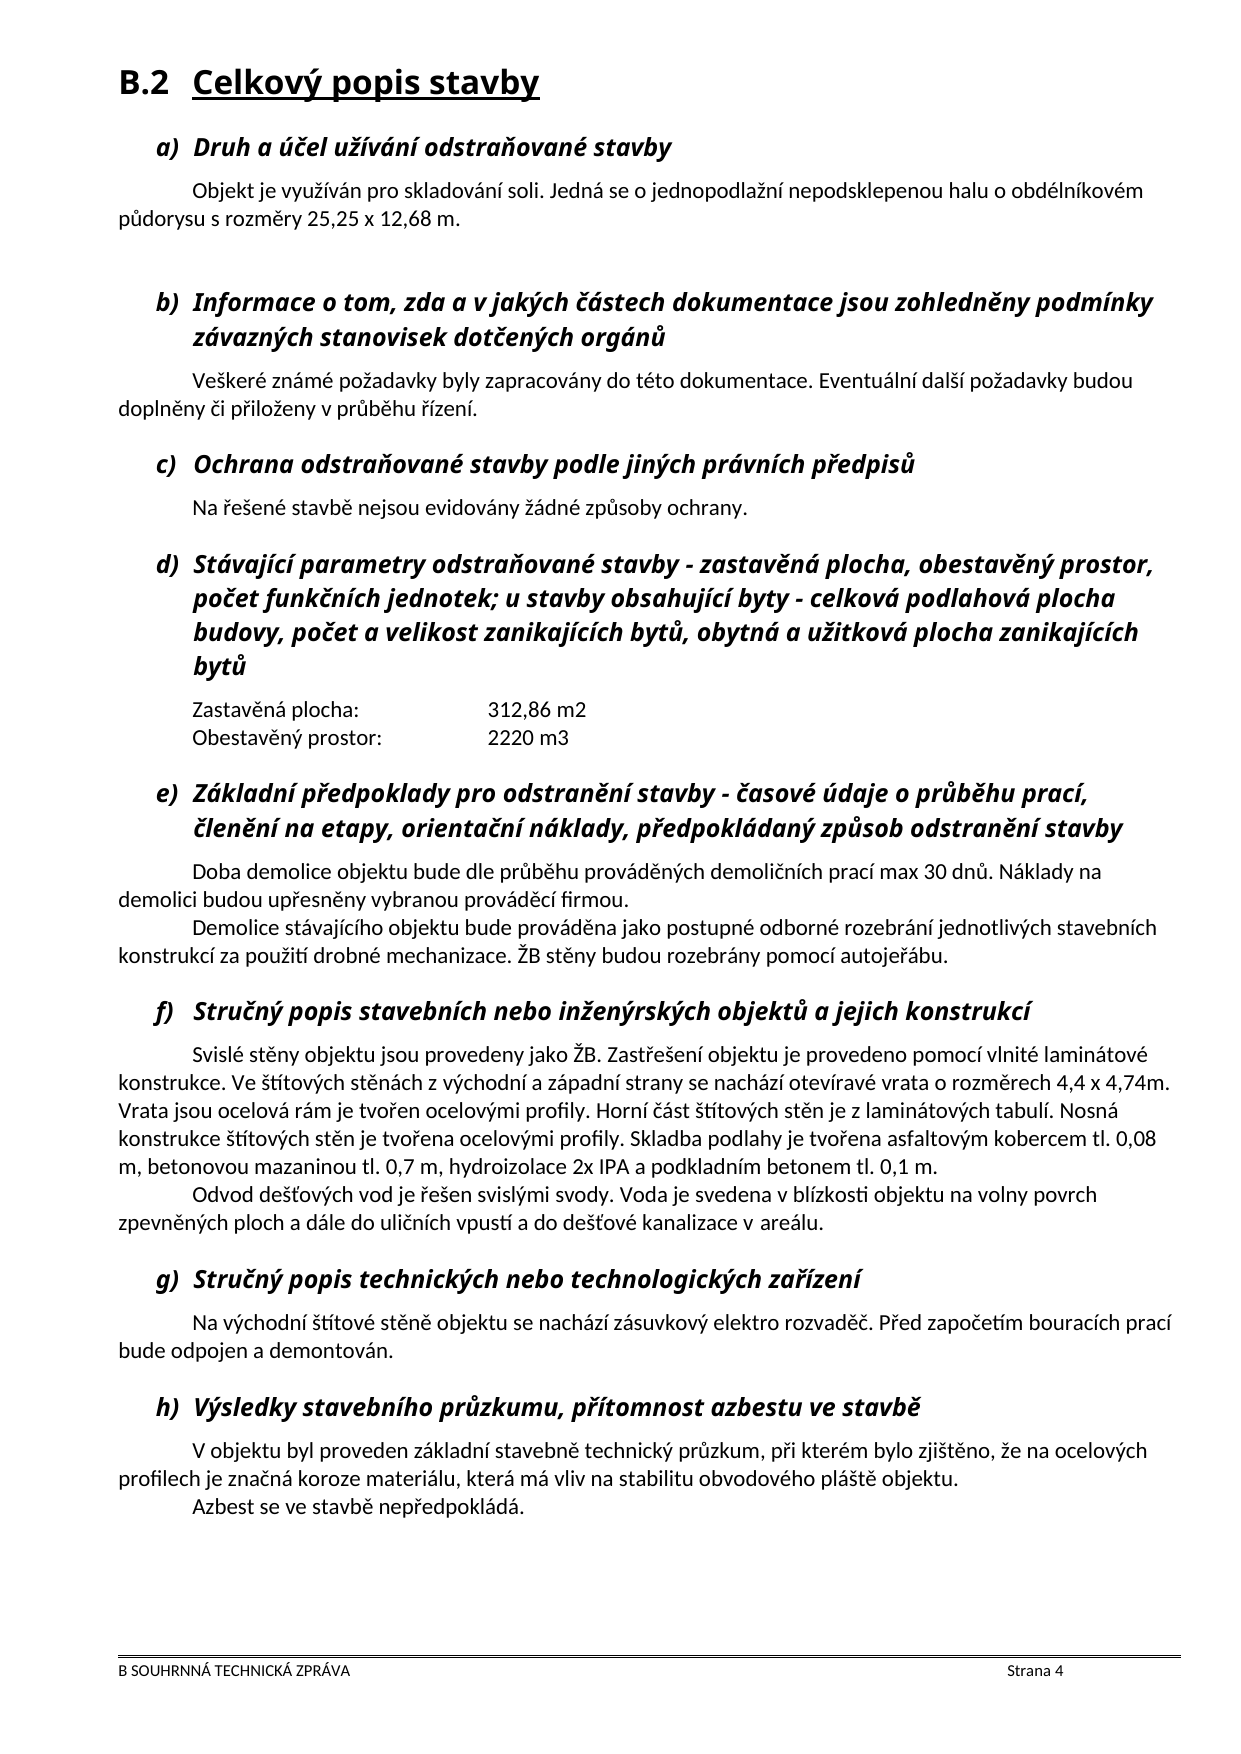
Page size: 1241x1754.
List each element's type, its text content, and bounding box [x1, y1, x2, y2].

text Veškeré známé požadavky byly zapracovány do této dokumentace. Eventuální další požadavky budou doplněny či přiloženy v průběhu řízení. [118, 366, 1181, 422]
text Objekt je využíván pro skladování soli. Jedná se o jednopodlažní nepodsklepenou halu o obdélníkovém půdorysu s rozměry 25,25 x 12,68 m. [118, 176, 1181, 232]
subtitle Stručný popis stavebních nebo inženýrských objektů a jejich konstrukcí [156, 994, 1181, 1028]
subtitle Druh a účel užívání odstraňované stavby [156, 129, 1181, 163]
text Demolice stávajícího objektu bude prováděna jako postupné odborné rozebrání jednotlivých stavebních konstrukcí za použití drobné mechanizace. ŽB stěny budou rozebrány pomocí autojeřábu. [118, 913, 1181, 969]
text Azbest se ve stavbě nepředpokládá. [118, 1492, 1181, 1520]
text Na východní štítové stěně objektu se nachází zásuvkový elektro rozvaděč. Před započetím bouracích prací bude odpojen a demontován. [118, 1308, 1181, 1364]
subtitle Stručný popis technických nebo technologických zařízení [156, 1262, 1181, 1296]
subtitle Ochrana odstraňované stavby podle jiných právních předpisů [156, 447, 1181, 481]
text Obestavěný prostor: 2220 m3 [118, 723, 1181, 751]
text Na řešené stavbě nejsou evidovány žádné způsoby ochrany. [118, 493, 1181, 521]
subtitle Výsledky stavebního průzkumu, přítomnost azbestu ve stavbě [156, 1389, 1181, 1423]
text Zastavěná plocha: 312,86 m2 [118, 695, 1181, 723]
text V objektu byl proveden základní stavebně technický průzkum, při kterém bylo zjištěno, že na ocelových profilech je značná koroze materiálu, která má vliv na stabilitu obvodového pláště objektu. [118, 1436, 1181, 1492]
text Doba demolice objektu bude dle průběhu prováděných demoličních prací max 30 dnů. Náklady na demolici budou upřesněny vybranou prováděcí firmou. [118, 857, 1181, 913]
text Odvod dešťových vod je řešen svislými svody. Voda je svedena v blízkosti objektu na volny povrch zpevněných ploch a dále do uličních vpustí a do dešťové kanalizace v areálu. [118, 1181, 1181, 1237]
subtitle Informace o tom, zda a v jakých částech dokumentace jsou zohledněny podmínky závazných stanovisek dotčených orgánů [156, 285, 1181, 353]
subtitle Základní předpoklady pro odstranění stavby - časové údaje o průběhu prací, členění na etapy, orientační náklady, předpokládaný způsob odstranění stavby [156, 776, 1181, 844]
text Svislé stěny objektu jsou provedeny jako ŽB. Zastřešení objektu je provedeno pomocí vlnité laminátové konstrukce. Ve štítových stěnách z východní a západní strany se nachází otevíravé vrata o rozměrech 4,4 x 4,74m. Vrata jsou ocelová rám je tvořen ocelovými profily. Horní část štítových stěn je z laminátových tabulí. Nosná konstrukce štítových stěn je tvořena ocelovými profily. Skladba podlahy je tvořena asfaltovým kobercem tl. 0,08 m, betonovou mazaninou tl. 0,7 m, hydroizolace 2x IPA a podkladním betonem tl. 0,1 m. [118, 1040, 1181, 1181]
subtitle Celkový popis stavby [118, 59, 1181, 104]
subtitle Stávající parametry odstraňované stavby - zastavěná plocha, obestavěný prostor, počet funkčních jednotek; u stavby obsahující byty - celková podlahová plocha budovy, počet a velikost zanikajících bytů, obytná a užitková plocha zanikajících bytů [156, 546, 1181, 683]
